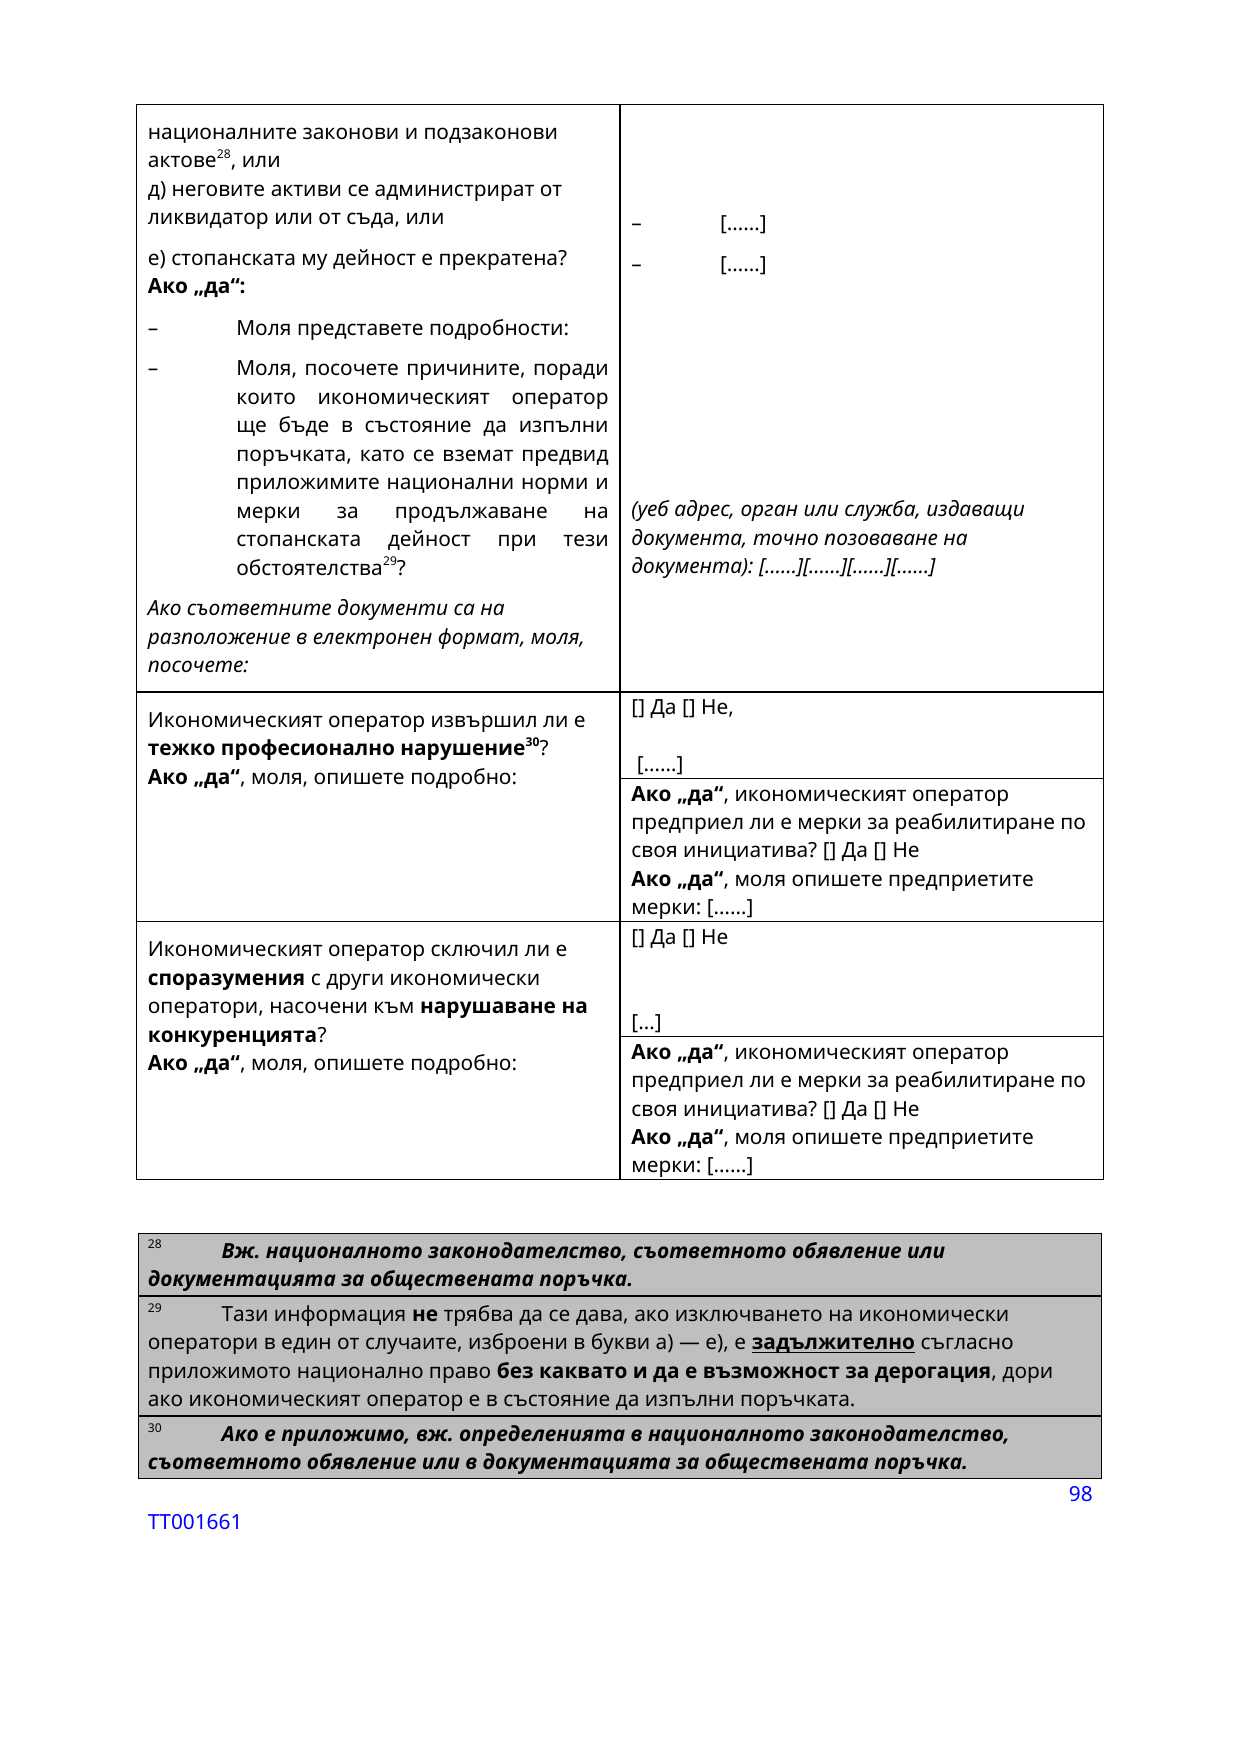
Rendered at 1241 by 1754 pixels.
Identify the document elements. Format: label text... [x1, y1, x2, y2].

table_cell [] Да [] Не […] [621, 922, 1103, 1036]
table_cell [] Да [] Не, [……] [621, 693, 1103, 778]
table_cell Икономическият оператор сключил ли е споразумения с други икономически оператори, насочени към нарушаване на конкуренцията? Ако „да“, моля, опишете подробно: [137, 922, 619, 1179]
table_cell Икономическият оператор извършил ли е тежко професионално нарушение? Ако „да“, моля, опишете подробно: [137, 693, 619, 921]
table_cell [621, 105, 1103, 691]
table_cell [137, 105, 619, 691]
table_cell Ако „да“, икономическият оператор предприел ли е мерки за реабилитиране по своя инициатива? [] Да [] Не Ако „да“, моля опишете предприетите мерки: [……] [621, 779, 1103, 921]
table_cell Ако „да“, икономическият оператор предприел ли е мерки за реабилитиране по своя инициатива? [] Да [] Не Ако „да“, моля опишете предприетите мерки: [……] [621, 1037, 1103, 1179]
